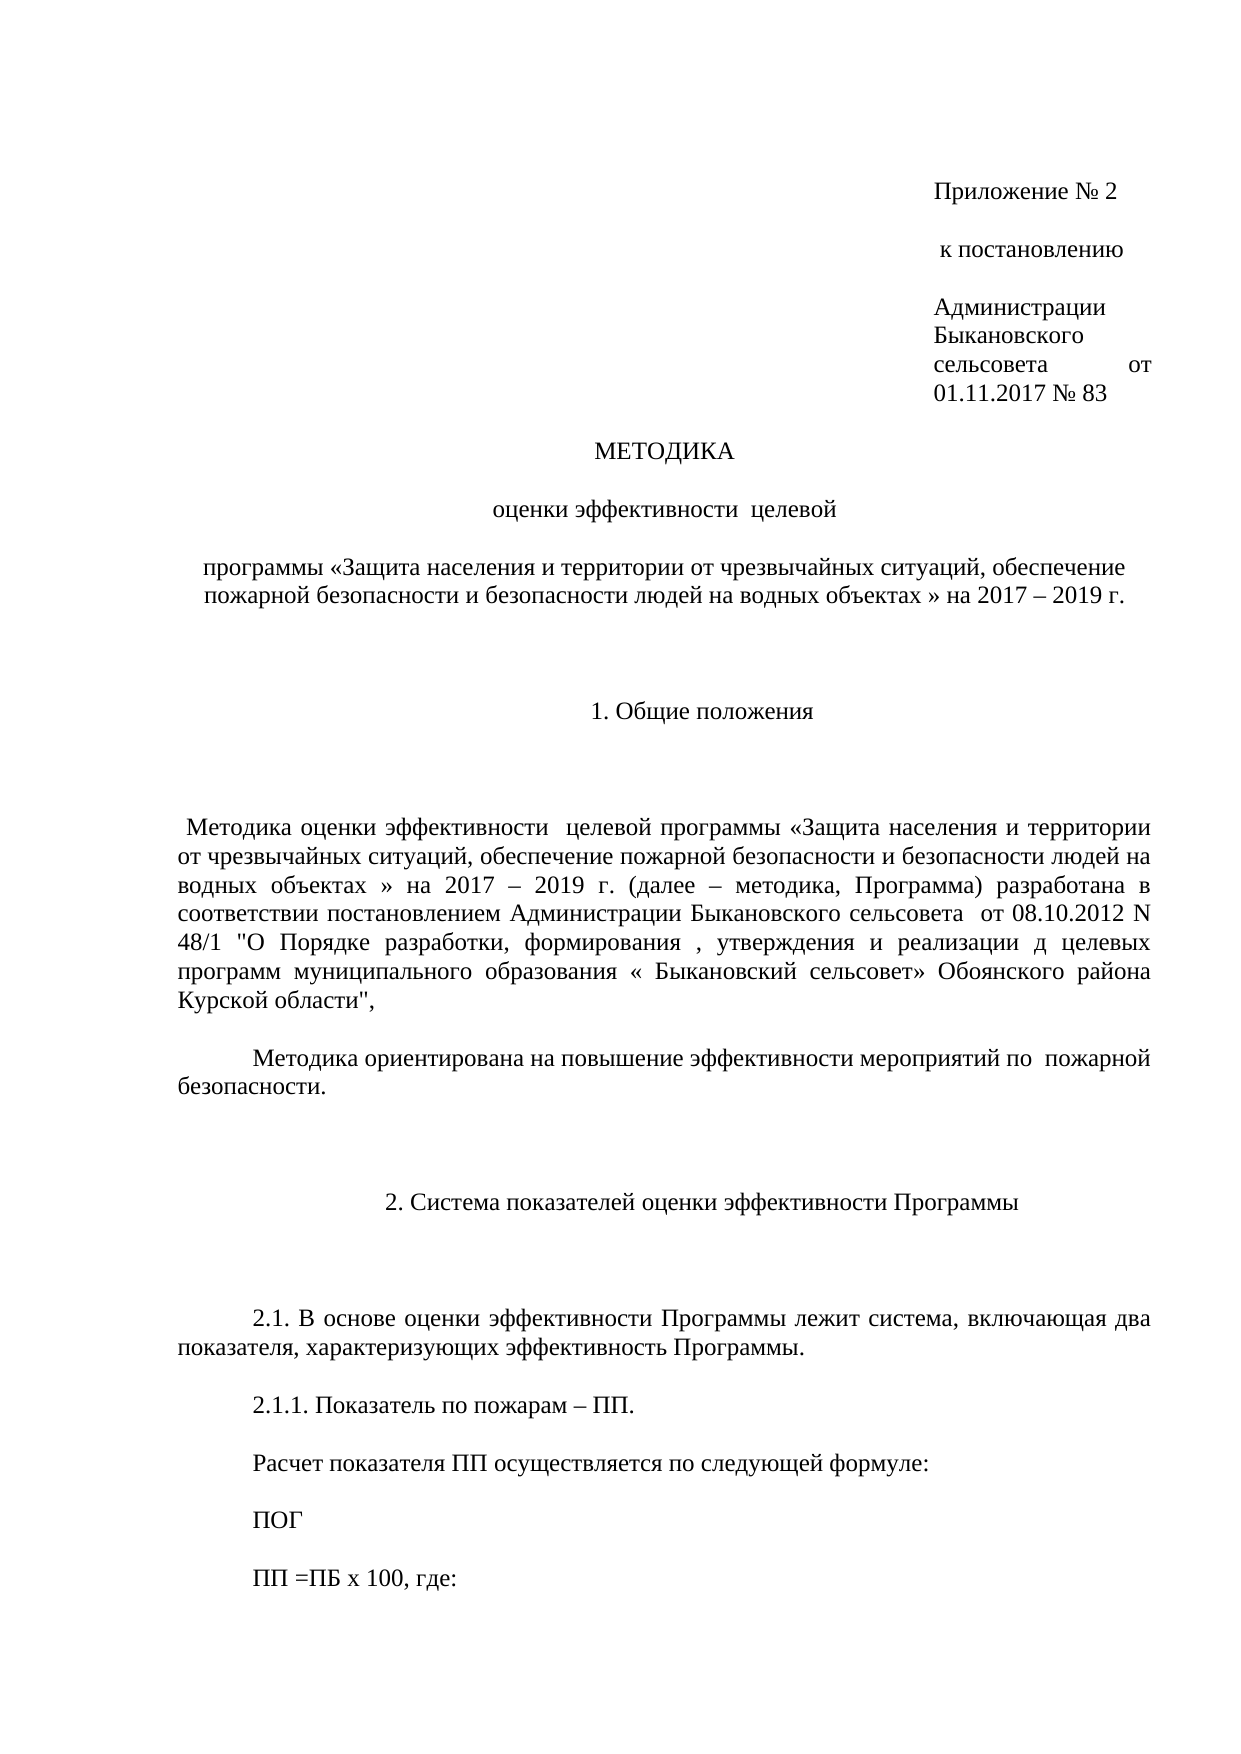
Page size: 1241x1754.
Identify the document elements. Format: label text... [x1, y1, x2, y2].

text оценки эффективности целевой [177, 494, 1152, 523]
text ПП =ПБ х 100, где: [177, 1563, 1152, 1592]
text ПОГ [177, 1506, 1152, 1534]
text 2.1. В основе оценки эффективности Программы лежит система, включающая два показателя, характеризующих эффективность Программы. [177, 1303, 1152, 1361]
text 1. Общие положения [177, 696, 1152, 725]
text Администрации Быкановского сельсовета от 01.11.2017 № 83 [933, 292, 1152, 407]
text Методика ориентирована на повышение эффективности мероприятий по пожарной безопасности. [177, 1043, 1152, 1100]
text к постановлению [933, 234, 1152, 263]
text Приложение № 2 [177, 176, 1152, 205]
text 2.1.1. Показатель по пожарам – ПП. [177, 1390, 1152, 1418]
text Методика оценки эффективности целевой программы «Защита населения и территории от чрезвычайных ситуаций, обеспечение пожарной безопасности и безопасности людей на водных объектах » на 2017 – 2019 г. (далее – методика, Программа) разработана в соответствии постановлением Администрации Быкановского сельсовета от 08.10.2012 N 48/1 "О Порядке разработки, формирования , утверждения и реализации д целевых программ муниципального образования « Быкановский сельсовет» Обоянского района Курской области", [177, 812, 1152, 1013]
text программы «Защита населения и территории от чрезвычайных ситуаций, обеспечение пожарной безопасности и безопасности людей на водных объектах » на 2017 – 2019 г. [177, 552, 1152, 609]
text МЕТОДИКА [177, 436, 1152, 465]
text Расчет показателя ПП осуществляется по следующей формуле: [177, 1448, 1152, 1476]
text 2. Система показателей оценки эффективности Программы [177, 1187, 1152, 1216]
